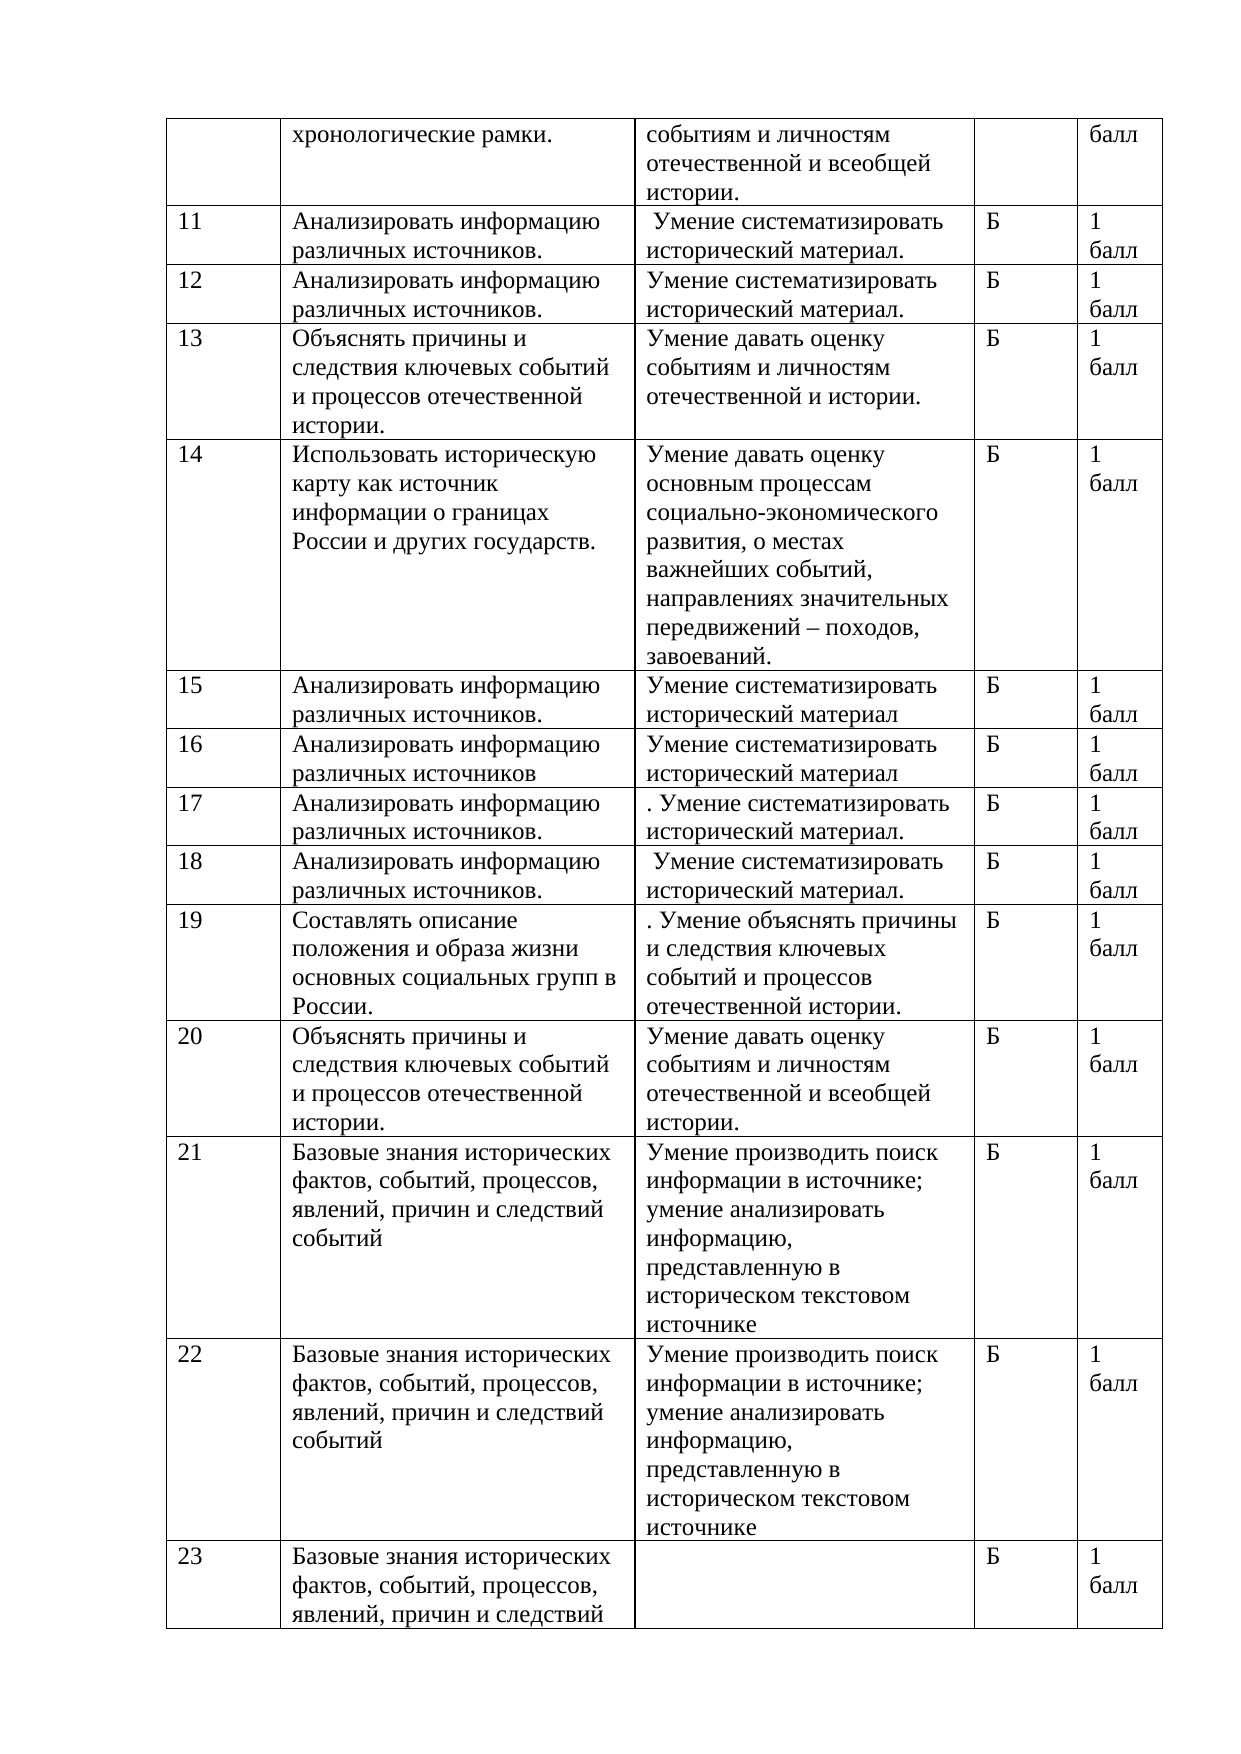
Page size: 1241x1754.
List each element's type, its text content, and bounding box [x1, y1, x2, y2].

table_cell 19 [167, 905, 280, 1020]
table_cell Умение давать оценку событиям и личностям отечественной и всеобщей истории. [636, 1021, 974, 1136]
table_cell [281, 119, 634, 205]
table_cell Анализировать информацию различных источников. [281, 846, 634, 904]
table_cell 21 [167, 1137, 280, 1338]
table_cell 1 балл [1078, 440, 1162, 669]
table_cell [281, 1339, 634, 1540]
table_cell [636, 206, 974, 264]
table_cell 1 балл [1078, 1541, 1162, 1628]
table_cell Умение систематизировать исторический материал [636, 671, 974, 728]
table_cell 1 балл [1078, 265, 1162, 322]
table_cell Объяснять причины и следствия ключевых событий и процессов отечественной истории. [281, 324, 634, 438]
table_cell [281, 1541, 634, 1628]
table_cell 1 балл [1078, 206, 1162, 264]
table_cell 1 балл [1078, 846, 1162, 904]
table_cell Б [975, 788, 1077, 845]
table_cell 17 [167, 788, 280, 845]
table_cell Умение систематизировать исторический материал [636, 729, 974, 787]
table_cell Б [975, 324, 1077, 438]
table_cell 1 балл [1078, 788, 1162, 845]
table_cell 1 балл [1078, 119, 1162, 205]
table_cell 20 [167, 1021, 280, 1136]
table_cell 11 [167, 206, 280, 264]
table_cell 23 [167, 1541, 280, 1628]
table_cell 15 [167, 671, 280, 728]
table_cell 22 [167, 1339, 280, 1540]
table_cell Анализировать информацию различных источников. [281, 671, 634, 728]
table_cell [636, 119, 974, 205]
table_cell Б [975, 119, 1077, 205]
table_cell 1 балл [1078, 324, 1162, 438]
table_cell Умение систематизировать исторический материал. [636, 846, 974, 904]
table_cell 10 [167, 119, 280, 205]
table_cell 1 балл [1078, 1137, 1162, 1338]
table_cell Умение производить поиск информации в источнике; умение анализировать информацию, представленную в историческом текстовом источнике [636, 1339, 974, 1540]
table_cell 16 [167, 729, 280, 787]
table_cell Б [975, 1339, 1077, 1540]
table_cell Б [975, 729, 1077, 787]
table_cell Умение производить поиск информации в источнике; умение анализировать информацию, представленную в историческом текстовом источнике [636, 1137, 974, 1338]
table_cell 12 [167, 265, 280, 322]
table_cell Анализировать информацию различных источников [281, 729, 634, 787]
table_cell 13 [167, 324, 280, 438]
table_cell Умение давать оценку основным процессам социально-экономического развития, о местах важнейших событий, направлениях значительных передвижений – походов, завоеваний. [636, 440, 974, 669]
table_cell Анализировать информацию различных источников. [281, 265, 634, 322]
table_cell [636, 1541, 974, 1628]
table_cell 1 балл [1078, 729, 1162, 787]
table_cell 1 балл [1078, 1021, 1162, 1136]
table_cell Б [975, 1021, 1077, 1136]
table_cell 1 балл [1078, 1339, 1162, 1540]
table_cell Объяснять причины и следствия ключевых событий и процессов отечественной истории. [281, 1021, 634, 1136]
table_cell Анализировать информацию различных источников. [281, 788, 634, 845]
table_cell Составлять описание положения и образа жизни основных социальных групп в России. [281, 905, 634, 1020]
table_cell Использовать историческую карту как источник информации о границах России и других государств. [281, 440, 634, 669]
table_cell Б [975, 440, 1077, 669]
table_cell 18 [167, 846, 280, 904]
table_cell 1 балл [1078, 671, 1162, 728]
table_cell Умение давать оценку событиям и личностям отечественной и истории. [636, 324, 974, 438]
table_cell Б [975, 846, 1077, 904]
table_cell Б [975, 265, 1077, 322]
table_cell . Умение объяснять причины и следствия ключевых событий и процессов отечественной истории. [636, 905, 974, 1020]
table_cell Б [975, 671, 1077, 728]
table_cell Б [975, 1541, 1077, 1628]
table_cell Базовые знания исторических фактов, событий, процессов, явлений, причин и следствий событий [281, 1137, 634, 1338]
table_cell Б [975, 1137, 1077, 1338]
table_cell 14 [167, 440, 280, 669]
table_cell Б [975, 206, 1077, 264]
table_cell . Умение систематизировать исторический материал. [636, 788, 974, 845]
table_cell Анализировать информацию различных источников. [281, 206, 634, 264]
table_cell 1 балл [1078, 905, 1162, 1020]
table_cell Умение систематизировать исторический материал. [636, 265, 974, 322]
table_cell Б [975, 905, 1077, 1020]
